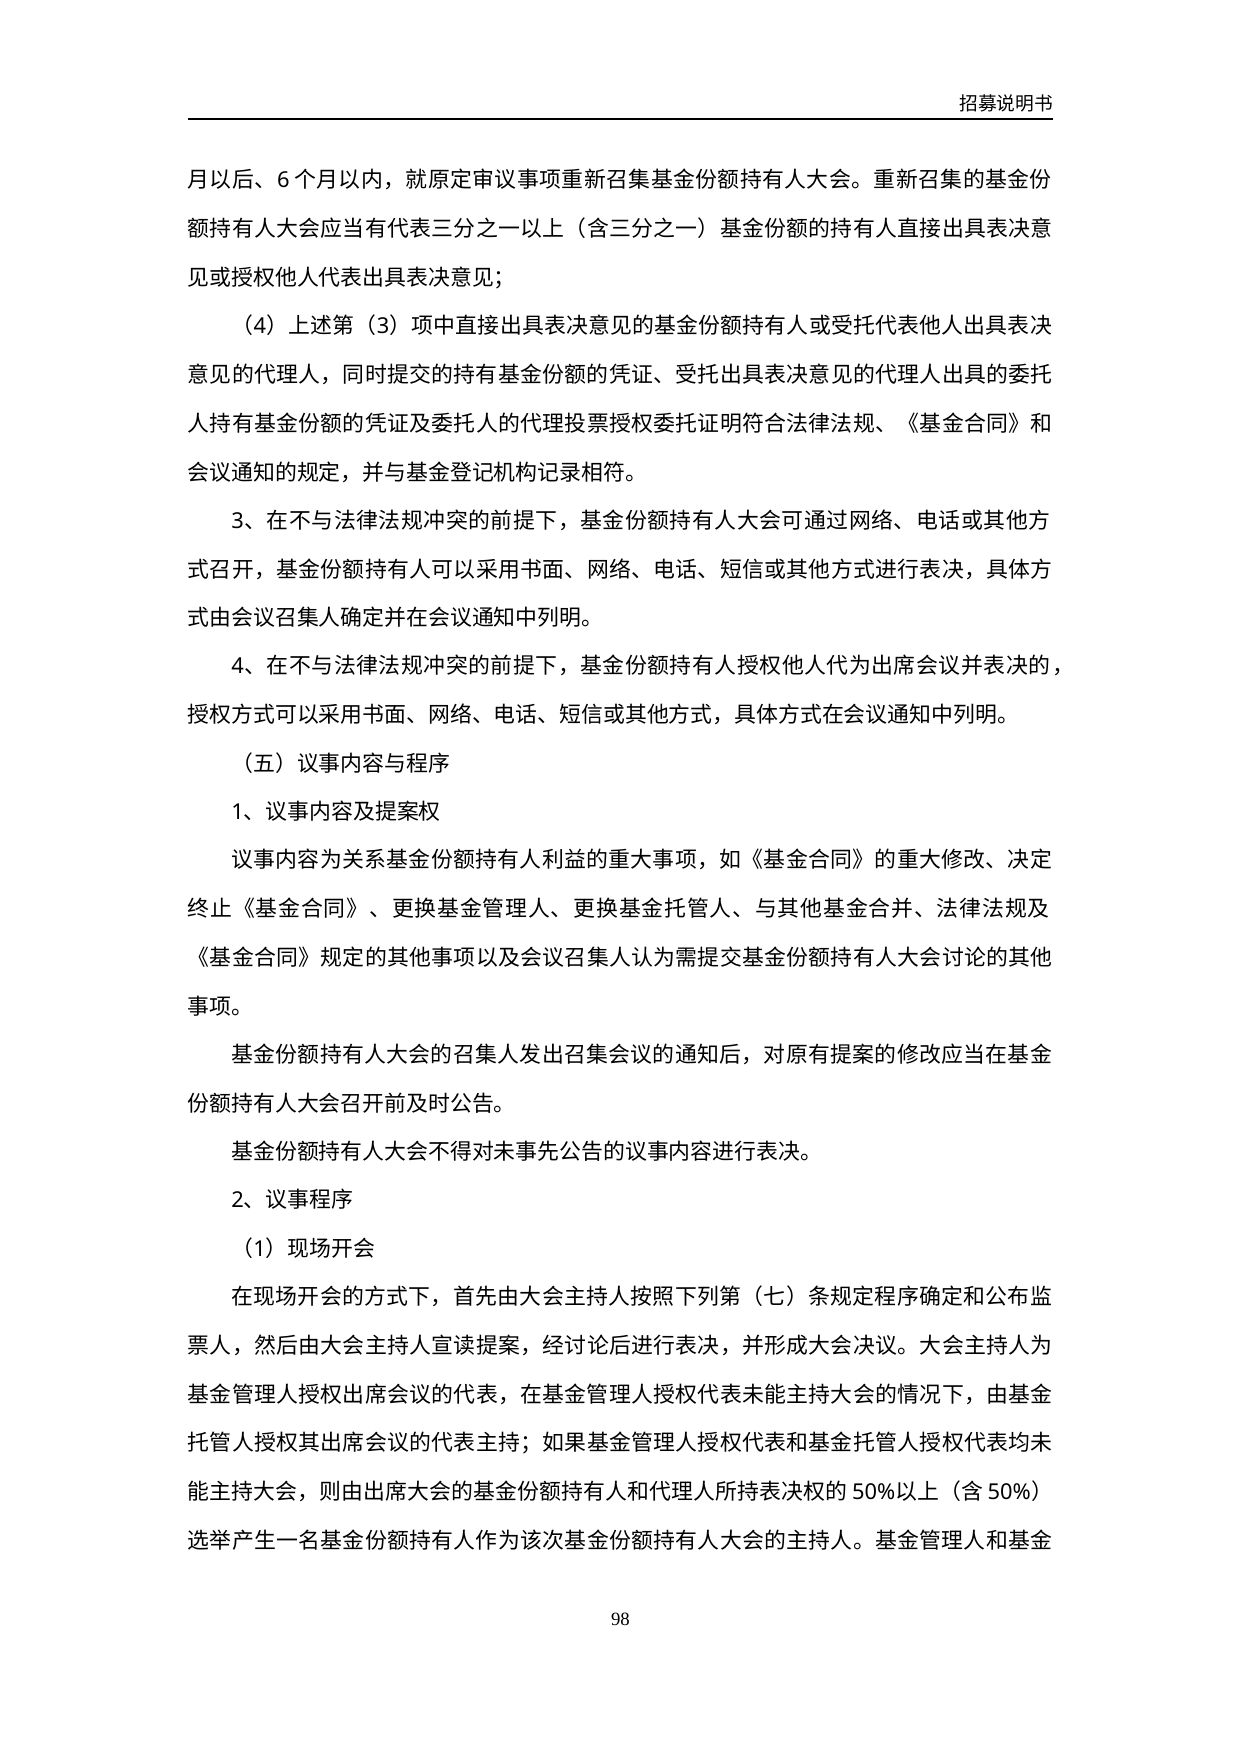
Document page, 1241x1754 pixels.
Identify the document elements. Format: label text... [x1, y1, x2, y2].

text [187, 1279, 1053, 1555]
text （4）上述第（3）项中直接出具表决意见的基金份额持有人或受托代表他人出具表决意见的代理人，同时提交的持有基金份额的凭证、受托出具表决意见的代理人出具的委托人持有基金份额的凭证及委托人的代理投票授权委托证明符合法律法规、《基金合同》和会议通知的规定，并与基金登记机构记录相符。 [187, 308, 1053, 487]
text （五）议事内容与程序 [187, 745, 1053, 778]
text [187, 162, 1053, 292]
text 2、议事程序 [187, 1182, 1053, 1214]
text 基金份额持有人大会的召集人发出召集会议的通知后，对原有提案的修改应当在基金份额持有人大会召开前及时公告。 [187, 1037, 1053, 1118]
text 1、议事内容及提案权 [187, 794, 1053, 826]
text （1）现场开会 [187, 1230, 1053, 1263]
text 议事内容为关系基金份额持有人利益的重大事项，如《基金合同》的重大修改、决定终止《基金合同》、更换基金管理人、更换基金托管人、与其他基金合并、法律法规及《基金合同》规定的其他事项以及会议召集人认为需提交基金份额持有人大会讨论的其他事项。 [187, 842, 1053, 1021]
text 基金份额持有人大会不得对未事先公告的议事内容进行表决。 [187, 1134, 1053, 1166]
text 4、在不与法律法规冲突的前提下，基金份额持有人授权他人代为出席会议并表决的，授权方式可以采用书面、网络、电话、短信或其他方式，具体方式在会议通知中列明。 [187, 648, 1053, 729]
text 3、在不与法律法规冲突的前提下，基金份额持有人大会可通过网络、电话或其他方式召开，基金份额持有人可以采用书面、网络、电话、短信或其他方式进行表决，具体方式由会议召集人确定并在会议通知中列明。 [187, 502, 1053, 632]
